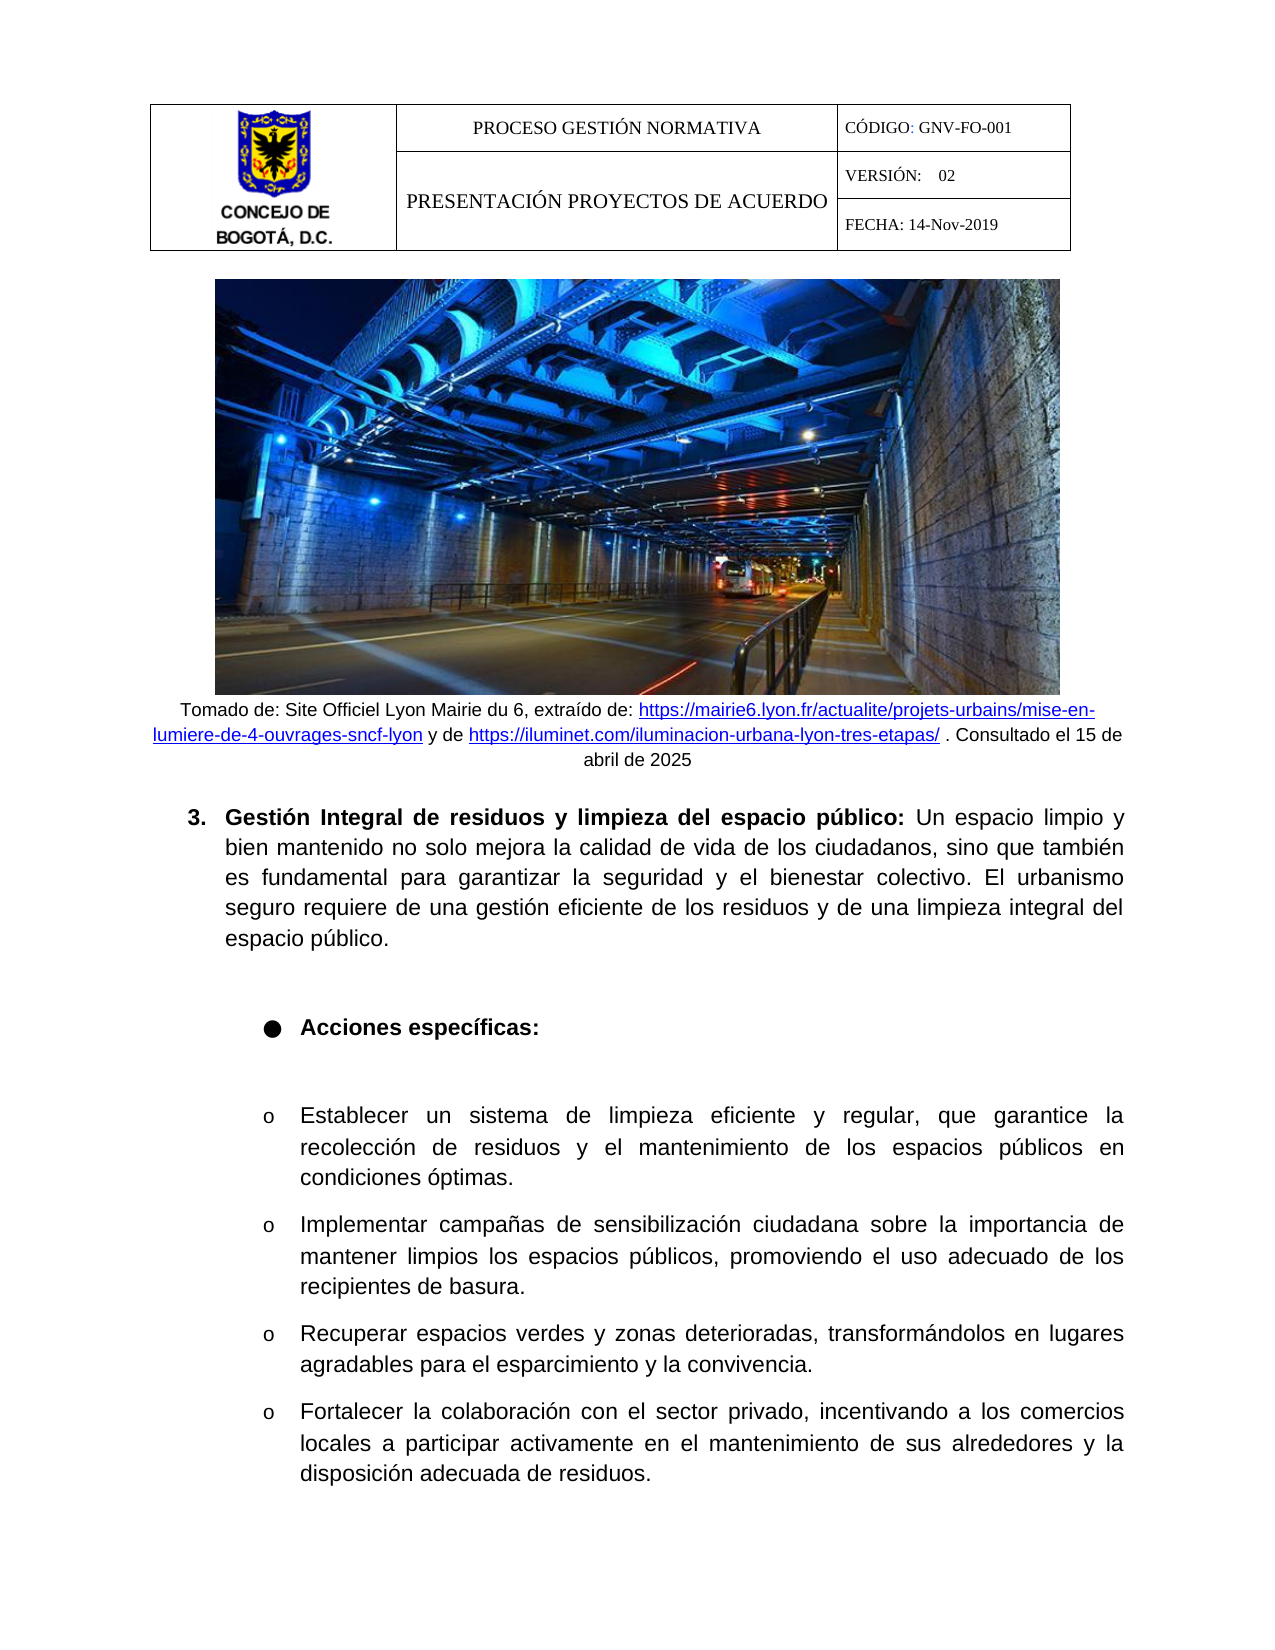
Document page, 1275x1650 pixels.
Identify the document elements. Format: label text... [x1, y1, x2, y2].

list Gestión Integral de residuos y limpieza del espacio público: Un espacio limpio y bien mantenido no solo mejora la calidad de vida de los ciudadanos, sino que también es fundamental para garantizar la seguridad y el bienestar colectivo. El urbanismo seguro requiere de una gestión eficiente de los residuos y de una limpieza integral del espacio público. [187, 804, 1125, 951]
picture [215, 279, 1060, 695]
list Acciones específicas: [262, 1002, 1125, 1048]
picture [212, 104, 335, 250]
list Implementar campañas de sensibilización ciudadana sobre la importancia de mantener limpios los espacios públicos, promoviendo el uso adecuado de los recipientes de basura. [262, 1211, 1125, 1299]
list Recuperar espacios verdes y zonas deterioradas, transformándolos en lugares agradables para el esparcimiento y la convivencia. [262, 1320, 1125, 1378]
list Fortalecer la colaboración con el sector privado, incentivando a los comercios locales a participar activamente en el mantenimiento de sus alrededores y la disposición adecuada de residuos. [262, 1398, 1125, 1486]
list Establecer un sistema de limpieza eficiente y regular, que garantice la recolección de residuos y el mantenimiento de los espacios públicos en condiciones óptimas. [262, 1102, 1125, 1191]
text Tomado de: Site Officiel Lyon Mairie du 6, extraído de: https://mairie6.lyon.fr/actualite/projets-urbains/mise-en-lumiere-de-4-ouvrages-sncf-lyon y de https://iluminet.com/iluminacion-urbana-lyon-tres-etapas/ . Consultado el 15 de abril de 2025 [150, 699, 1125, 770]
